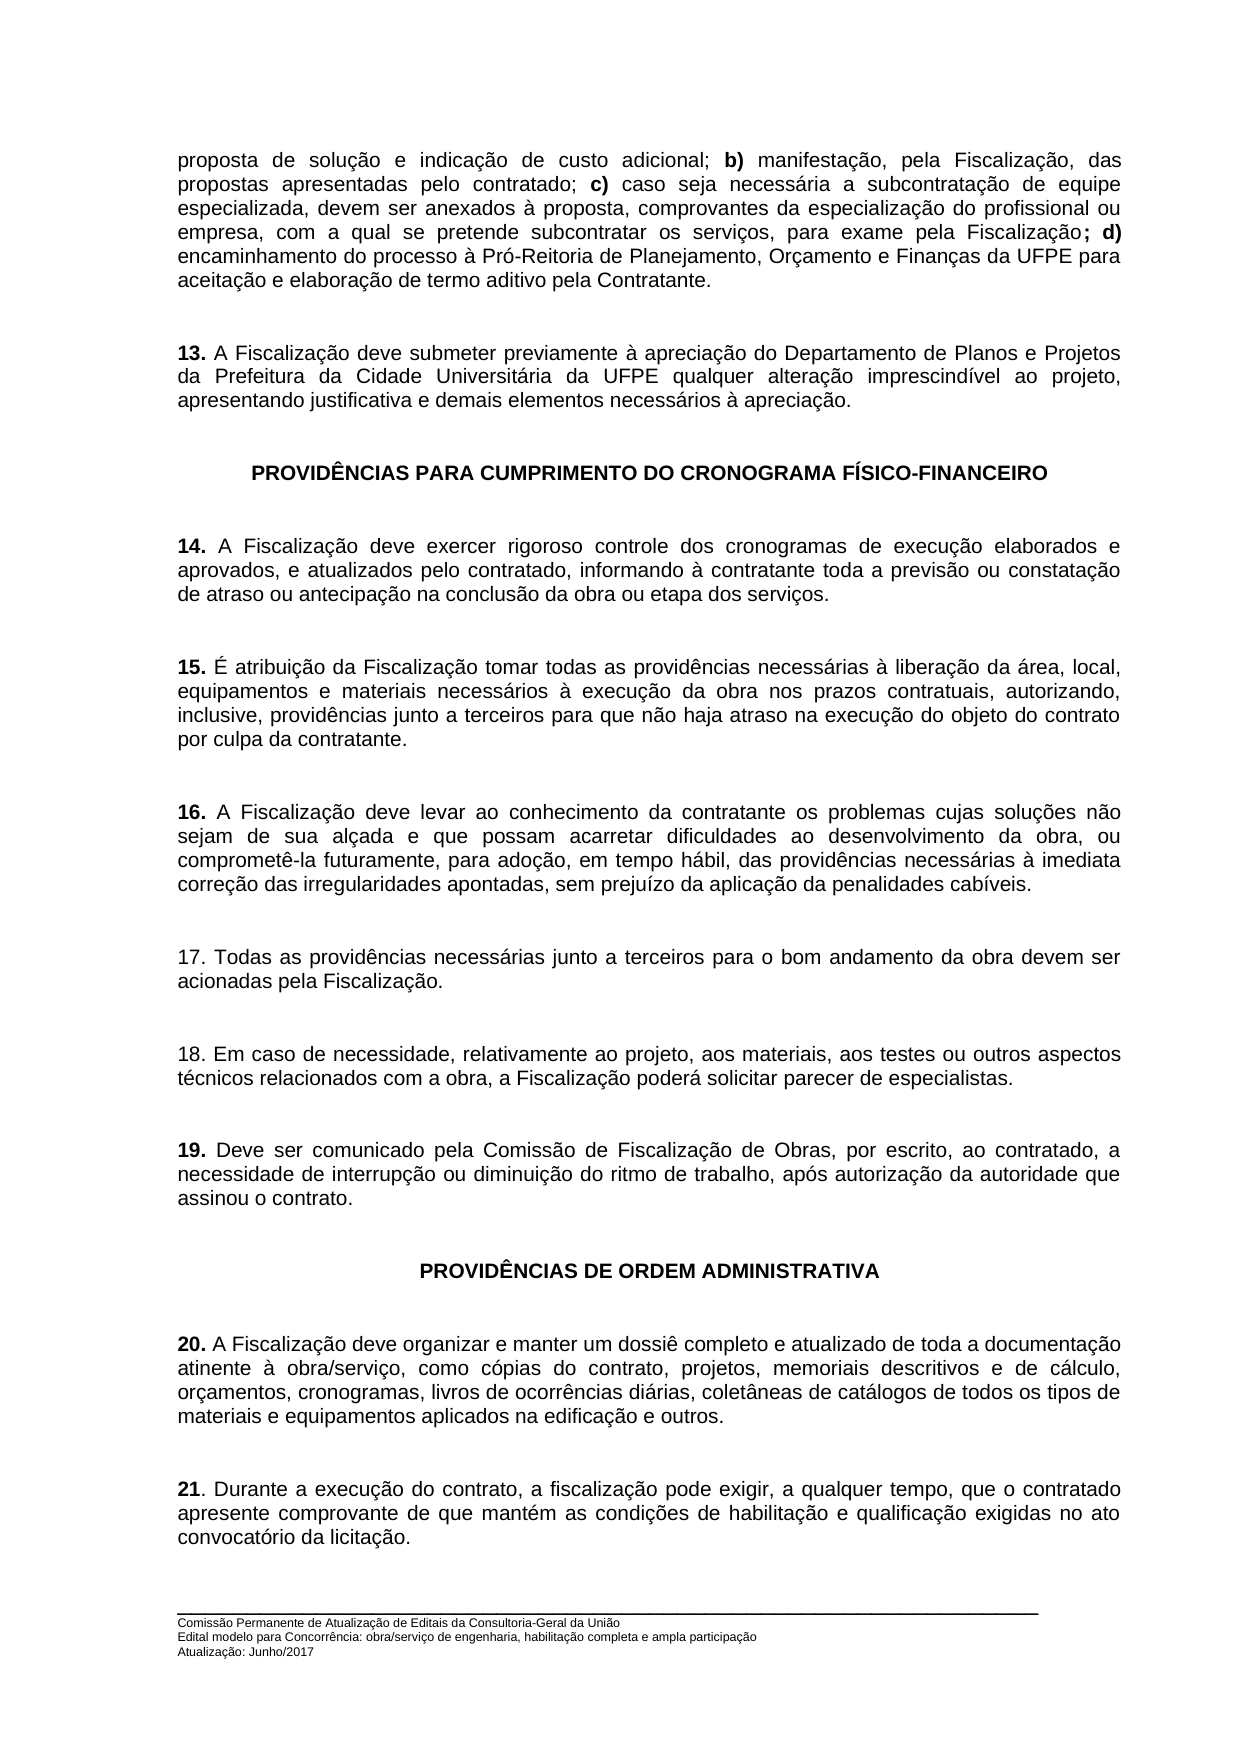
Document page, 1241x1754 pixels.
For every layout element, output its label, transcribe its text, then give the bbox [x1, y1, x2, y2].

text 14. A Fiscalização deve exercer rigoroso controle dos cronogramas de execução elaborados e aprovados, e atualizados pelo contratado, informando à contratante toda a previsão ou constatação de atraso ou antecipação na conclusão da obra ou etapa dos serviços. [177, 534, 1122, 606]
text 21. Durante a execução do contrato, a fiscalização pode exigir, a qualquer tempo, que o contratado apresente comprovante de que mantém as condições de habilitação e qualificação exigidas no ato convocatório da licitação. [177, 1477, 1122, 1549]
text 16. A Fiscalização deve levar ao conhecimento da contratante os problemas cujas soluções não sejam de sua alçada e que possam acarretar dificuldades ao desenvolvimento da obra, ou comprometê-la futuramente, para adoção, em tempo hábil, das providências necessárias à imediata correção das irregularidades apontadas, sem prejuízo da aplicação da penalidades cabíveis. [177, 800, 1122, 896]
text 17. Todas as providências necessárias junto a terceiros para o bom andamento da obra devem ser acionadas pela Fiscalização. [177, 944, 1122, 992]
text 19. Deve ser comunicado pela Comissão de Fiscalização de Obras, por escrito, ao contratado, a necessidade de interrupção ou diminuição do ritmo de trabalho, após autorização da autoridade que assinou o contrato. [177, 1138, 1122, 1210]
text PROVIDÊNCIAS DE ORDEM ADMINISTRATIVA [177, 1259, 1122, 1283]
text PROVIDÊNCIAS PARA CUMPRIMENTO DO CRONOGRAMA FÍSICO-FINANCEIRO [177, 461, 1122, 485]
text 13. A Fiscalização deve submeter previamente à apreciação do Departamento de Planos e Projetos da Prefeitura da Cidade Universitária da UFPE qualquer alteração imprescindível ao projeto, apresentando justificativa e demais elementos necessários à apreciação. [177, 340, 1122, 412]
text 15. É atribuição da Fiscalização tomar todas as providências necessárias à liberação da área, local, equipamentos e materiais necessários à execução da obra nos prazos contratuais, autorizando, inclusive, providências junto a terceiros para que não haja atraso na execução do objeto do contrato por culpa da contratante. [177, 655, 1122, 751]
text 20. A Fiscalização deve organizar e manter um dossiê completo e atualizado de toda a documentação atinente à obra/serviço, como cópias do contrato, projetos, memoriais descritivos e de cálculo, orçamentos, cronogramas, livros de ocorrências diárias, coletâneas de catálogos de todos os tipos de materiais e equipamentos aplicados na edificação e outros. [177, 1332, 1122, 1428]
text 18. Em caso de necessidade, relativamente ao projeto, aos materiais, aos testes ou outros aspectos técnicos relacionados com a obra, a Fiscalização poderá solicitar parecer de especialistas. [177, 1041, 1122, 1089]
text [177, 148, 1122, 291]
